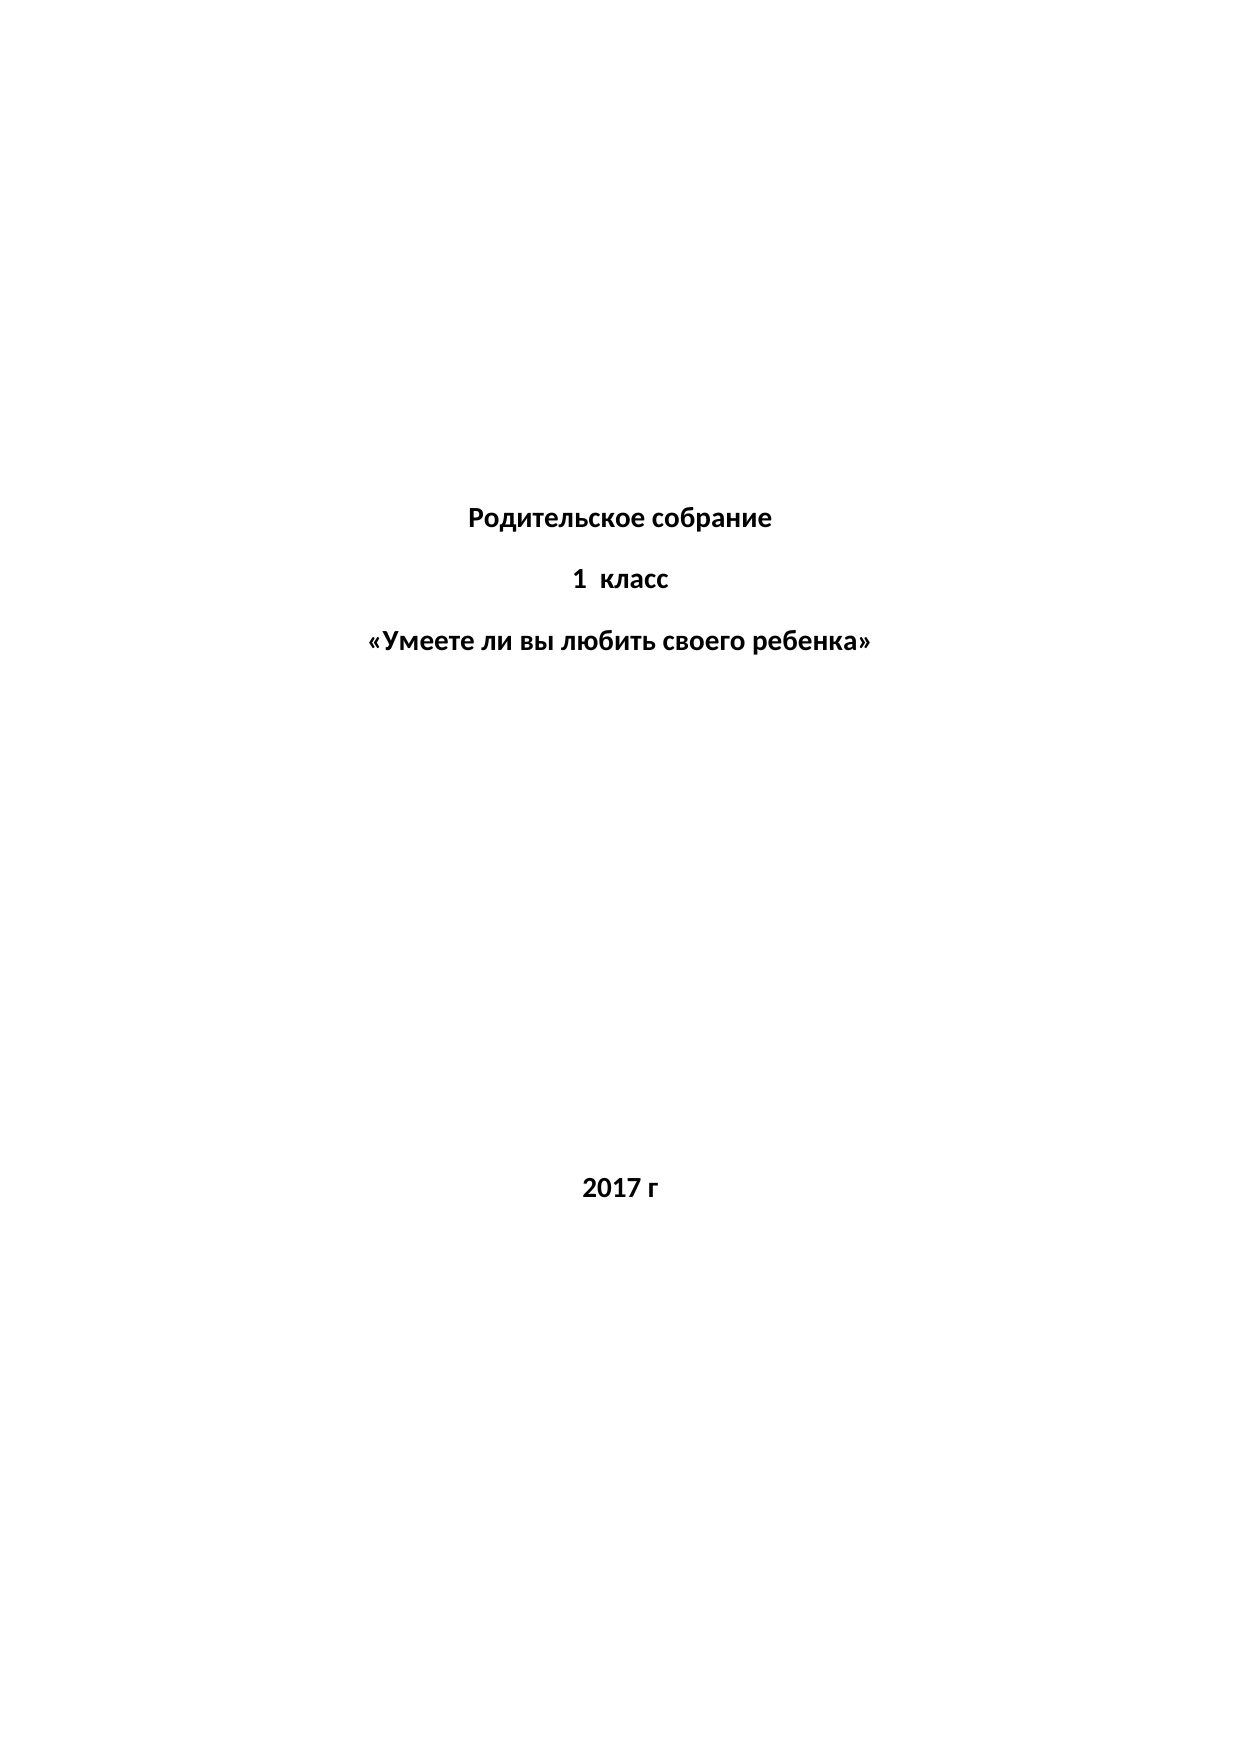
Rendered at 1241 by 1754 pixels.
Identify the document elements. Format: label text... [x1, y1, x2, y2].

text 2017 г [75, 1169, 1165, 1205]
text Родительское собрание [75, 499, 1165, 534]
text «Умеете ли вы любить своего ребенка» [75, 622, 1165, 658]
text 1 класс [75, 560, 1165, 596]
